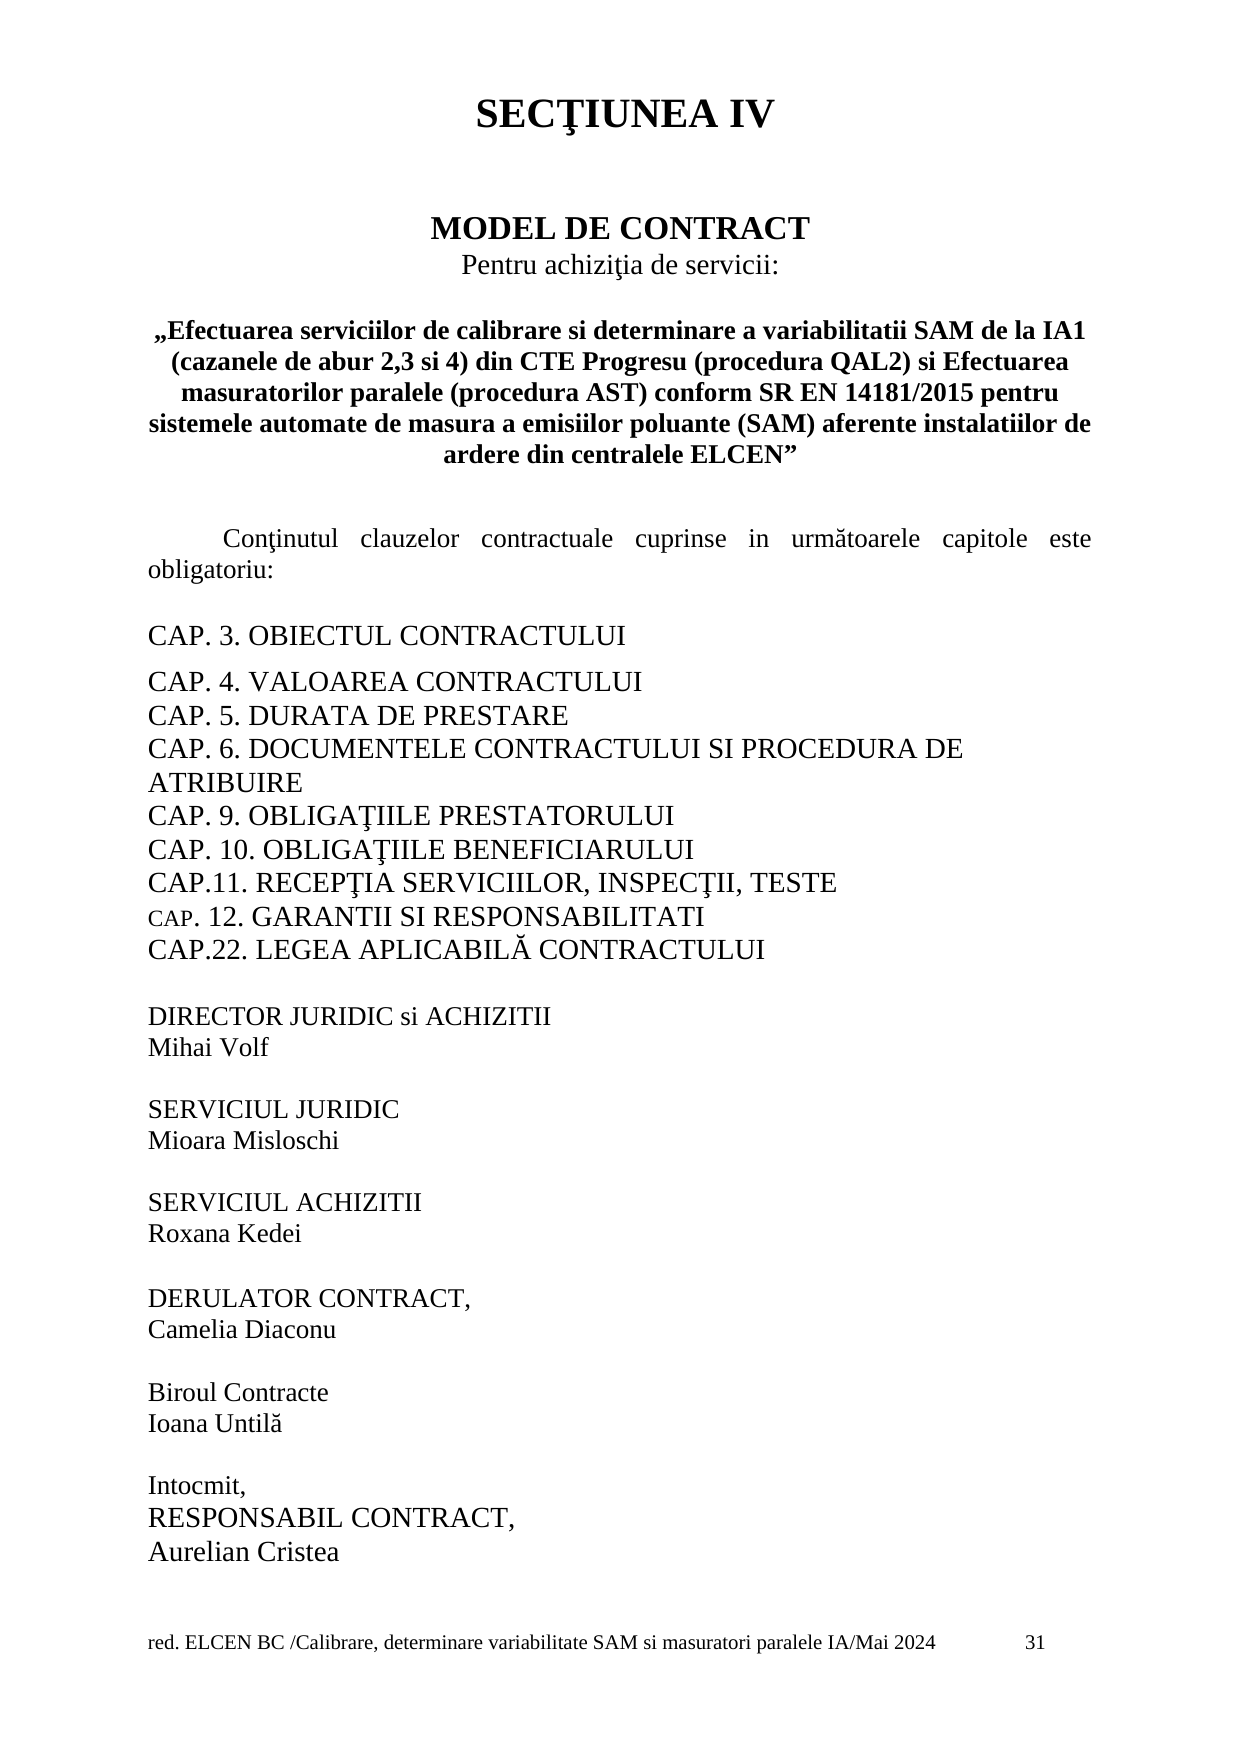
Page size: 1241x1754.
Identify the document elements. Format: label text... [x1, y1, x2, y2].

text CAP. 4. VALOAREA CONTRACTULUI [148, 664, 1092, 698]
text Ioana Untilă [148, 1407, 1092, 1438]
text Roxana Kedei [148, 1218, 1092, 1249]
text Mioara Misloschi [148, 1124, 1092, 1155]
text CAP. 6. DOCUMENTELE CONTRACTULUI SI PROCEDURA DE ATRIBUIRE [148, 731, 1092, 798]
text Camelia Diaconu [148, 1313, 1092, 1344]
subtitle MODEL DE CONTRACT [148, 208, 1092, 247]
text DIRECTOR JURIDIC si ACHIZITII [148, 999, 1092, 1031]
text Mihai Volf [148, 1031, 1092, 1062]
text CAP. 10. OBLIGAŢIILE BENEFICIARULUI [148, 832, 1092, 865]
text Conţinutul clauzelor contractuale cuprinse in următoarele capitole este obligatoriu: [148, 522, 1092, 584]
text CAP. 3. OBIECTUL CONTRACTULUI [148, 618, 1092, 652]
text CAP. 5. DURATA DE PRESTARE [148, 698, 1092, 731]
text Intocmit, [148, 1469, 1092, 1500]
text CAP.11. RECEPŢIA SERVICIILOR, INSPECŢII, TESTE [148, 865, 1092, 899]
text SERVICIUL ACHIZITII [148, 1186, 1092, 1218]
text Pentru achiziţia de servicii: [148, 247, 1092, 280]
text SECŢIUNEA IV [148, 89, 1092, 137]
text „Efectuarea serviciilor de calibrare si determinare a variabilitatii SAM de la IA1 (cazanele de abur 2,3 si 4) din CTE Progresu (procedura QAL2) si Efectuarea masuratorilor paralele (procedura AST) conform SR EN 14181/2015 pentru sistemele automate de masura a emisiilor poluante (SAM) aferente instalatiilor de ardere din centralele ELCEN” [148, 314, 1092, 469]
text CAP. 9. OBLIGAŢIILE PRESTATORULUI [148, 798, 1092, 832]
text cap. 12. GARANTII SI RESPONSABILITATI [148, 899, 1092, 932]
text DERULATOR CONTRACT, [148, 1282, 1092, 1313]
text SERVICIUL JURIDIC [148, 1093, 1092, 1124]
text Biroul Contracte [148, 1376, 1092, 1407]
text Aurelian Cristea [148, 1534, 1092, 1567]
text CAP.22. LEGEA APLICABILĂ CONTRACTULUI [148, 932, 1092, 966]
text RESPONSABIL CONTRACT, [148, 1500, 1092, 1534]
